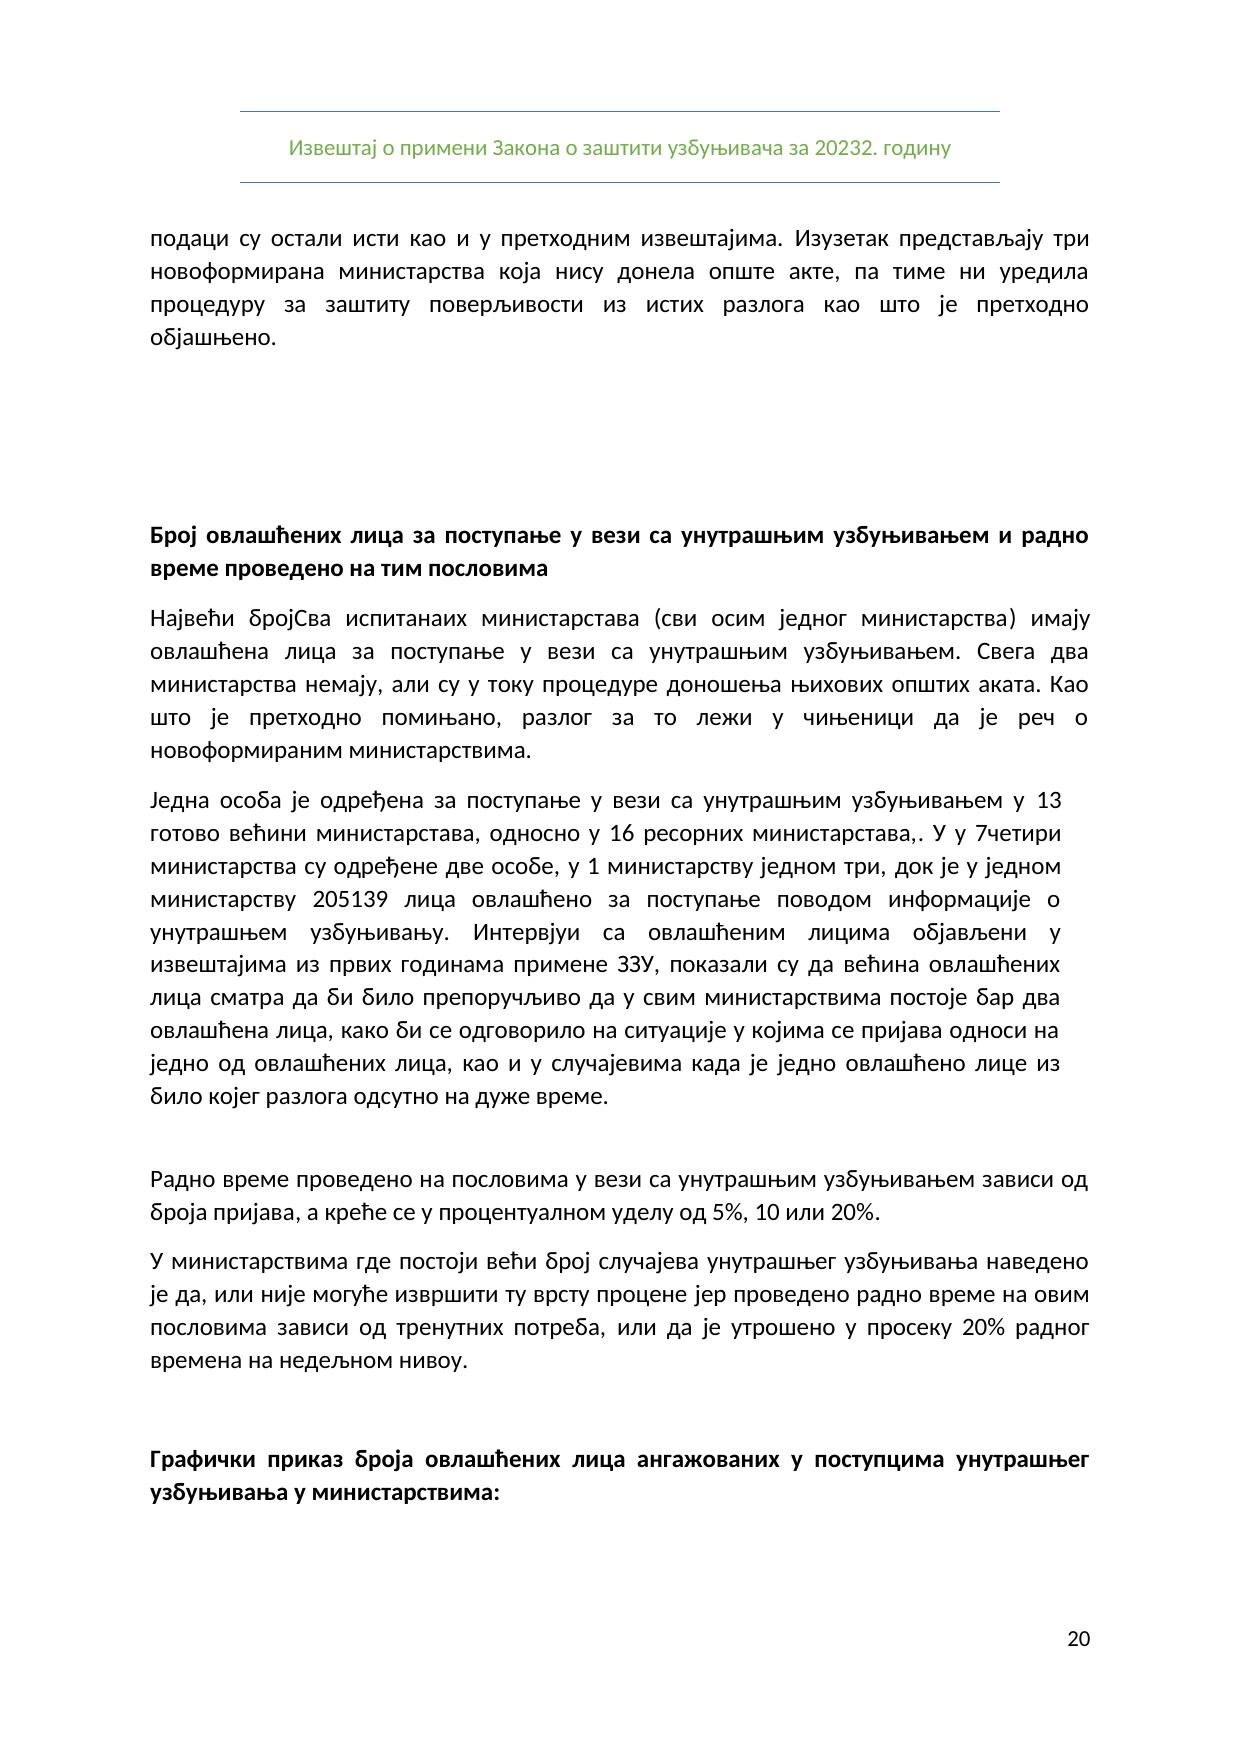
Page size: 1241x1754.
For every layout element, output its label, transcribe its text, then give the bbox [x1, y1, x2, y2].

text Број овлашћених лица за поступање у вези са унутрашњим узбуњивањем и радно време проведено на тим пословима [150, 520, 1090, 583]
text Једна особа је одређена за поступање у вези са унутрашњим узбуњивањем у министарстава министарства су одређене две особе, у три, док је у једном министарству лица овлашћено за поступање поводом информације о унутрашњем узбуњивању. [150, 784, 1062, 1111]
text испитан министарстава имаовлашћена лица за поступање у вези са унутрашњим узбуњивањем. [150, 602, 1090, 764]
text Радно време проведено на пословима у вези са унутрашњим узбуњивањем зависи од броја пријава, а креће се у процентуалном уделу од 5%, 10 или 20%. [150, 1163, 1090, 1226]
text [150, 223, 1090, 352]
text У министарствима где постоји већи број случајева унутрашњег узбуњивања наведено је да, или није могуће извршити ту врсту процене јер проведено радно време на овим пословима зависи од тренутних потреба, или да је утрошено у просеку 20% радног времена на недељном нивоу. [150, 1245, 1090, 1374]
text Графички приказ броја овлашћених лица ангажованих у поступцима унутрашњег узбуњивања у министарствима: [150, 1443, 1090, 1507]
